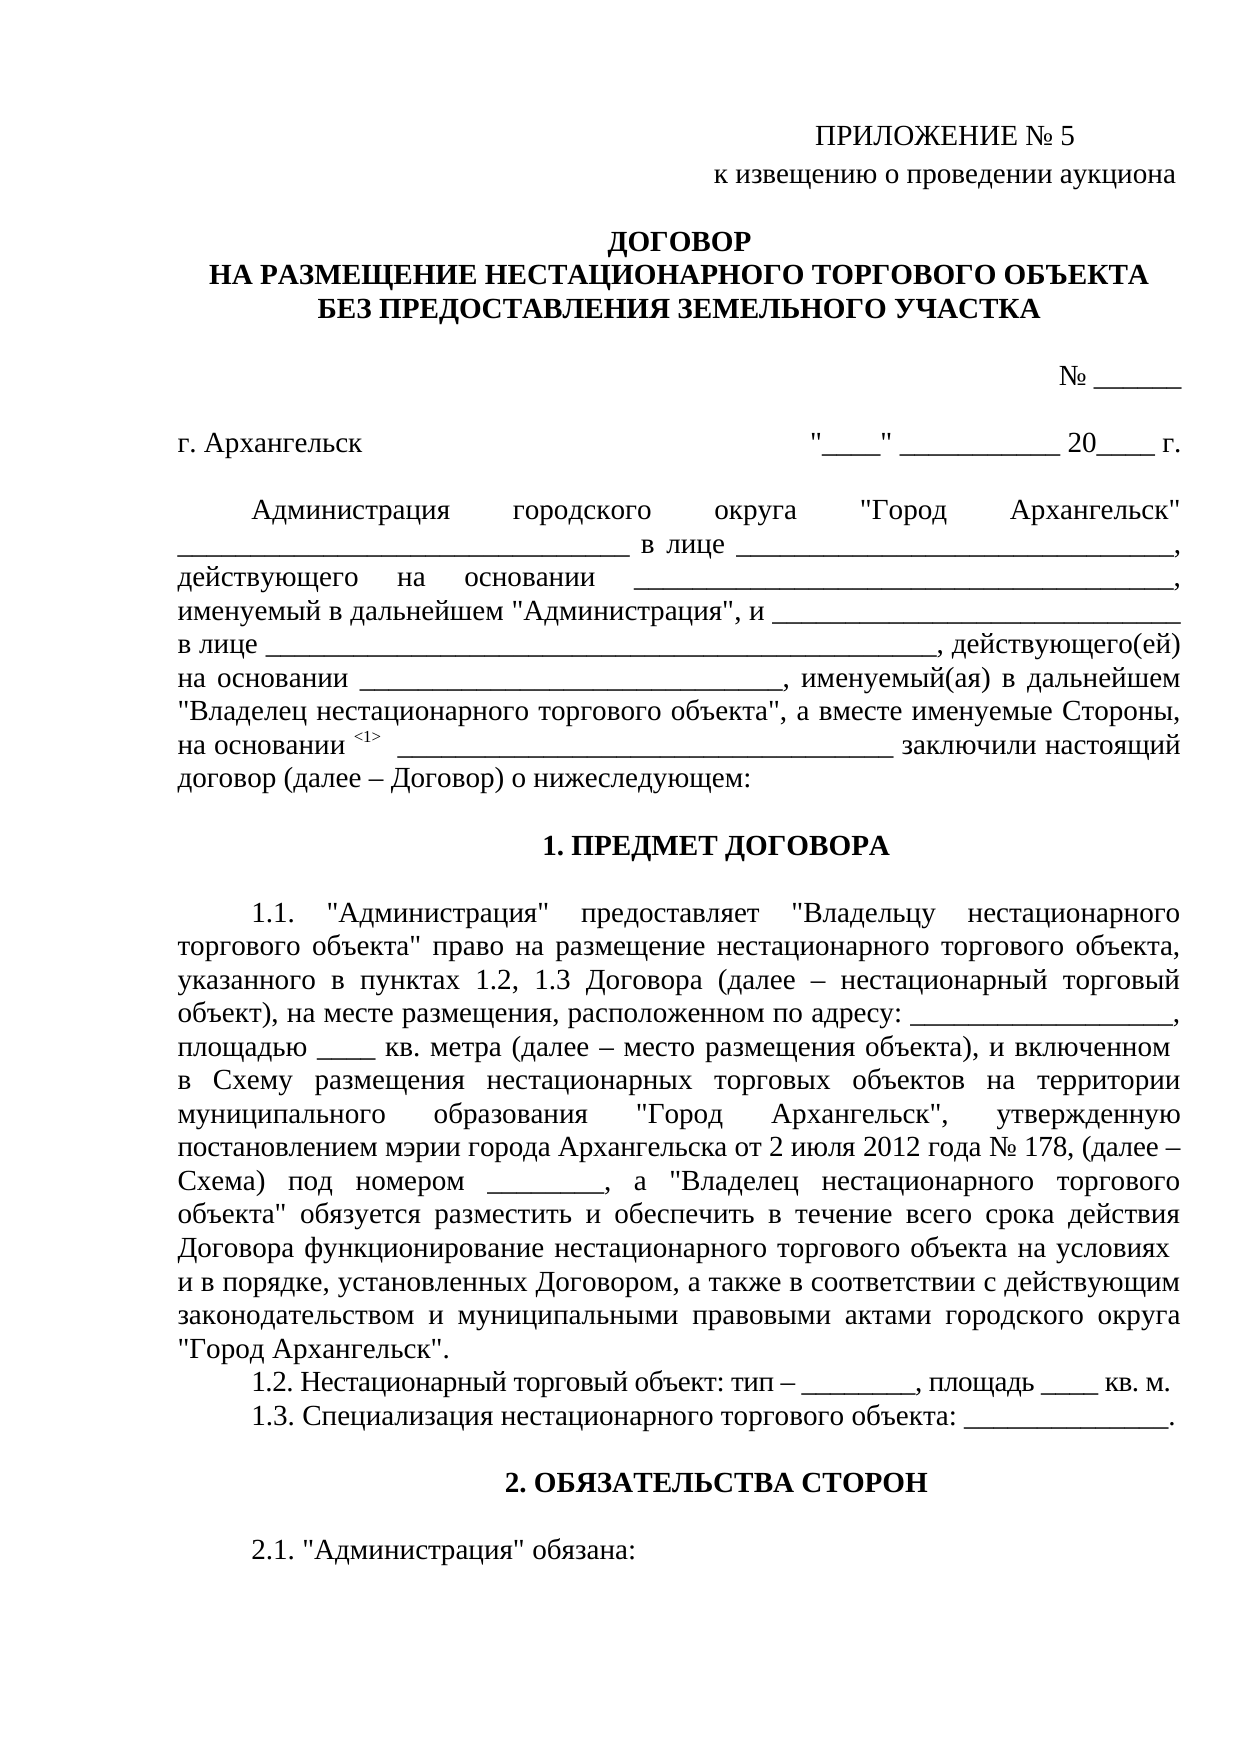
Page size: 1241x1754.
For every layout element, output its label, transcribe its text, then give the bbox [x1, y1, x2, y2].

text к извещению о проведении аукциона [709, 157, 1181, 190]
title БЕЗ ПРЕДОСТАВЛЕНИЯ ЗЕМЕЛЬНОГО УЧАСТКА [177, 291, 1181, 324]
text Администрация городского округа "Город Архангельск" _______________________________ в лице ______________________________, действующего на основании _____________________________________, именуемый в дальнейшем "Администрация", и ____________________________ в лице ______________________________________________, действующего(ей) на основании _____________________________, именуемый(ая) в дальнейшем "Владелец нестационарного торгового объекта", а вместе именуемые Стороны, на основании <1> __________________________________ заключили настоящий договор (далее – Договор) о нижеследующем: [177, 492, 1181, 794]
text 1.2. Нестационарный торговый объект: тип – ________, площадь ____ кв. м. [177, 1364, 1181, 1398]
table_header "____" ___________ 20____ г. [679, 425, 1181, 459]
text 1.1. "Администрация" предоставляет "Владельцу нестационарного торгового объекта" право на размещение нестационарного торгового объекта, указанного в пунктах 1.2, 1.3 Договора (далее – нестационарный торговый объект), на месте размещения, расположенном по адресу: __________________, площадью ____ кв. метра (далее – место размещения объекта), и включенном в Схему размещения нестационарных торговых объектов на территории муниципального образования "Город Архангельск", утвержденную постановлением мэрии города Архангельска от 2 июля 2012 года № 178, (далее – Схема) под номером ________, а "Владелец нестационарного торгового объекта" обязуется разместить и обеспечить в течение всего срока действия Договора функционирование нестационарного торгового объекта на условиях и в порядке, установленных Договором, а также в соответствии с действующим законодательством и муниципальными правовыми актами городского округа "Город Архангельск". [177, 895, 1181, 1364]
text 2.1. "Администрация" обязана: [177, 1532, 1181, 1566]
title ДОГОВОР [177, 224, 1181, 257]
text ПРИЛОЖЕНИЕ № 5 [709, 118, 1181, 152]
table_header г. Архангельск [177, 425, 679, 459]
title 1. ПРЕДМЕТ ДОГОВОРА [177, 828, 1181, 861]
text 1.3. Специализация нестационарного торгового объекта: ______________. [177, 1398, 1181, 1431]
title НА РАЗМЕЩЕНИЕ НЕСТАЦИОНАРНОГО ТОРГОВОГО ОБЪЕКТА [177, 257, 1181, 291]
text № ______ [177, 358, 1181, 392]
title 2. ОБЯЗАТЕЛЬСТВА СТОРОН [177, 1465, 1181, 1498]
